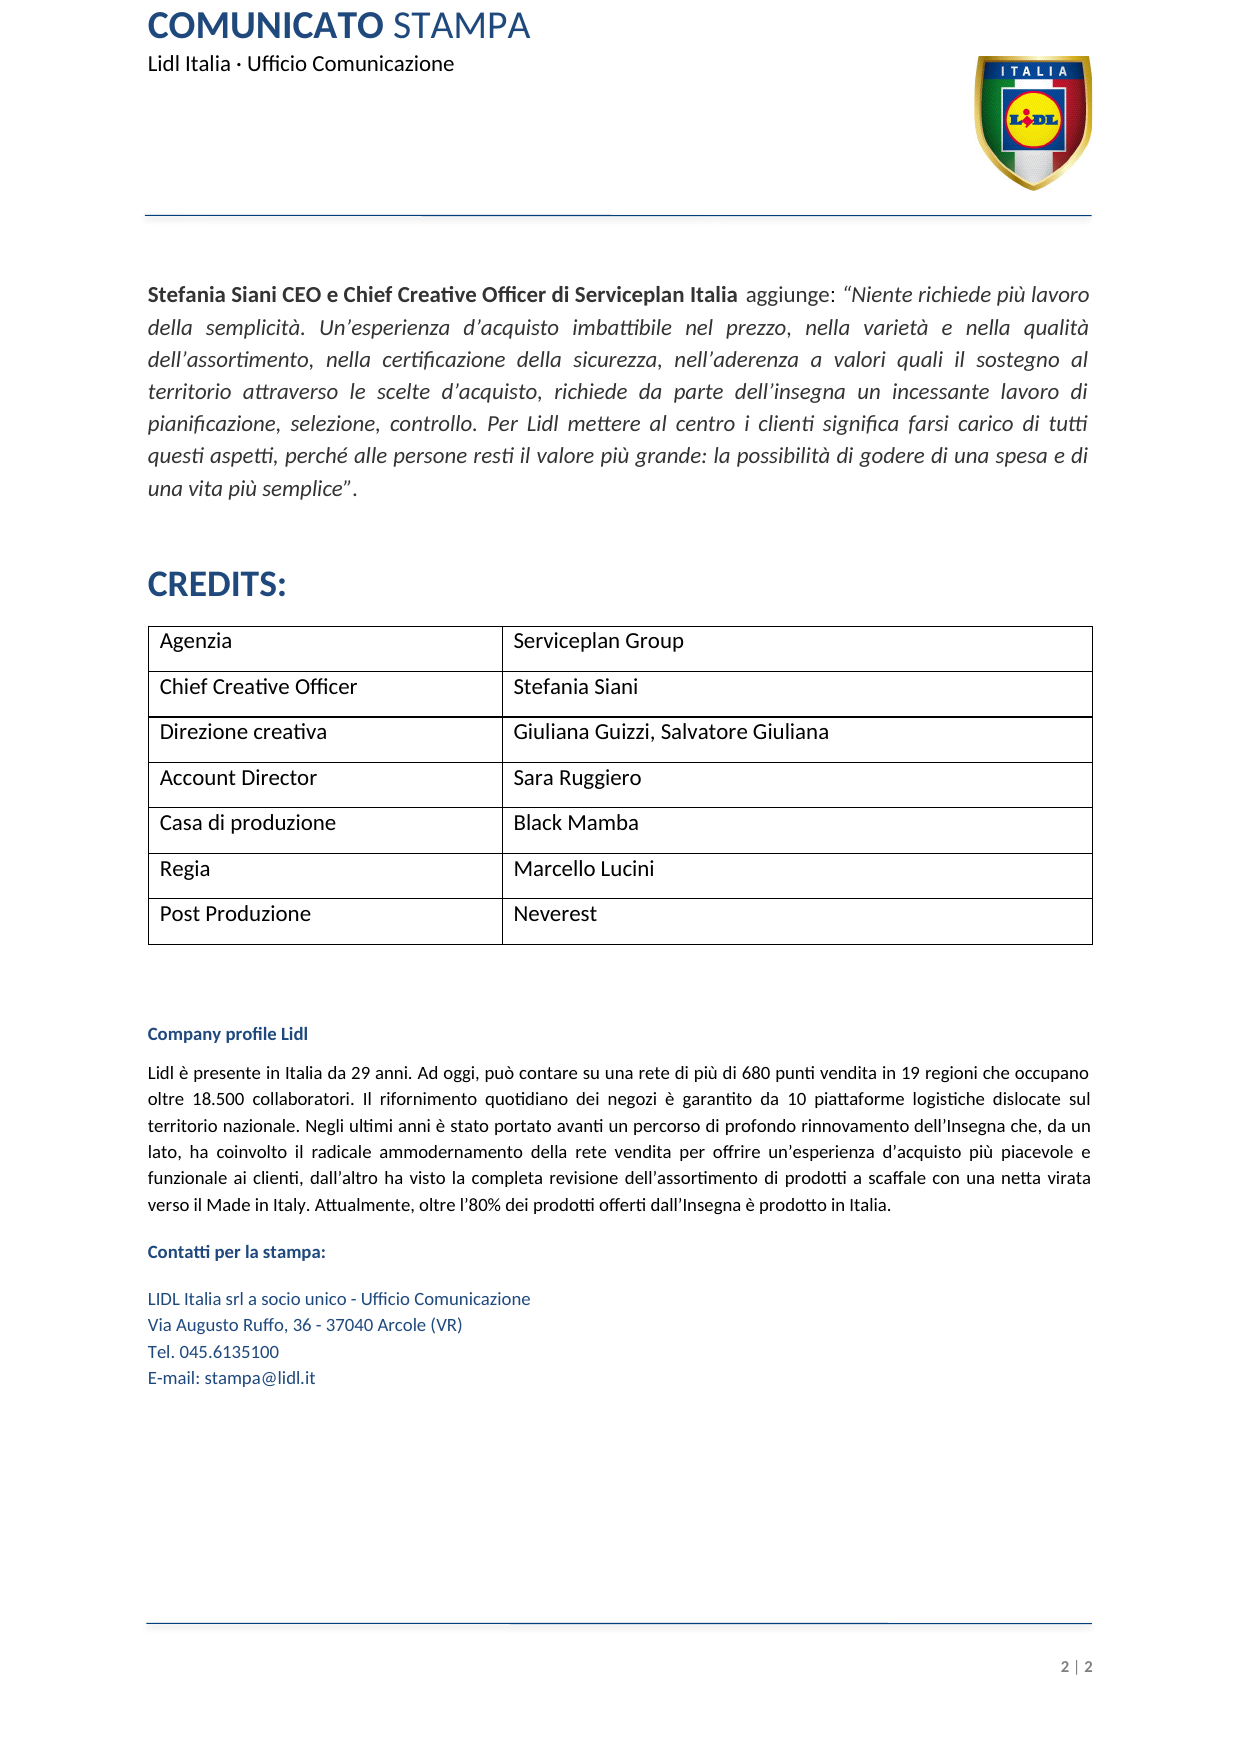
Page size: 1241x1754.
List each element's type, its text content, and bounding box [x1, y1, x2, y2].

table_header Agenzia [149, 627, 502, 671]
table_cell Sara Ruggiero [503, 763, 1092, 807]
text Lidl è presente in Italia da 29 anni. Ad oggi, può contare su una rete di più di 680 punti vendita in 19 regioni che occupano oltre 18.500 collaboratori. Il rifornimento quotidiano dei negozi è garantito da 10 piattaforme logistiche dislocate sul territorio nazionale. Negli ultimi anni è stato portato avanti un percorso di profondo rinnovamento dell’Insegna che, da un lato, ha coinvolto il radicale ammodernamento della rete vendita per offrire un’esperienza d’acquisto più piacevole e funzionale ai clienti, dall’altro ha visto la completa revisione dell’assortimento di prodotti a scaffale con una netta virata verso il Made in Italy. Attualmente, oltre l’80% dei prodotti offerti dall’Insegna è prodotto in Italia. [148, 1061, 1092, 1216]
text E-mail: stampa@lidl.it [148, 1366, 1092, 1389]
text CREDITS: [148, 560, 1092, 606]
text Contatti per la stampa: [148, 1240, 1092, 1263]
text Company profile Lidl [148, 1022, 1092, 1045]
table_cell Neverest [503, 899, 1092, 943]
table_header Serviceplan Group [503, 627, 1092, 671]
text Tel. 045.6135100 [148, 1340, 1092, 1363]
picture [974, 56, 1093, 191]
text Via Augusto Ruffo, 36 - 37040 Arcole (VR) [148, 1313, 1092, 1336]
table_cell Chief Creative Officer [149, 672, 502, 716]
table_cell Post Produzione [149, 899, 502, 943]
table_cell Stefania Siani [503, 672, 1092, 716]
table_cell Black Mamba [503, 808, 1092, 853]
table_cell Account Director [149, 763, 502, 807]
text LIDL Italia srl a socio unico - Ufficio Comunicazione [148, 1287, 1092, 1310]
text Stefania Siani CEO e Chief Creative Officer di Serviceplan Italia aggiunge: “Niente richiede più lavoro della semplicità. Un’esperienza d’acquisto imbattibile nel prezzo, nella varietà e nella qualità dell’assortimento, nella certificazione della sicurezza, nell’aderenza a valori quali il sostegno al territorio attraverso le scelte d’acquisto, richiede da parte dell’insegna un incessante lavoro di pianificazione, selezione, controllo. Per Lidl mettere al centro i clienti significa farsi carico di tutti questi aspetti, perché alle persone resti il valore più grande: la possibilità di godere di una spesa e di una vita più semplice”. [148, 281, 1092, 502]
table_cell Giuliana Guizzi, Salvatore Giuliana [503, 718, 1092, 762]
table_cell Regia [149, 854, 502, 898]
table_cell Marcello Lucini [503, 854, 1092, 898]
table_cell Direzione creativa [149, 718, 502, 762]
table_cell Casa di produzione [149, 808, 502, 853]
